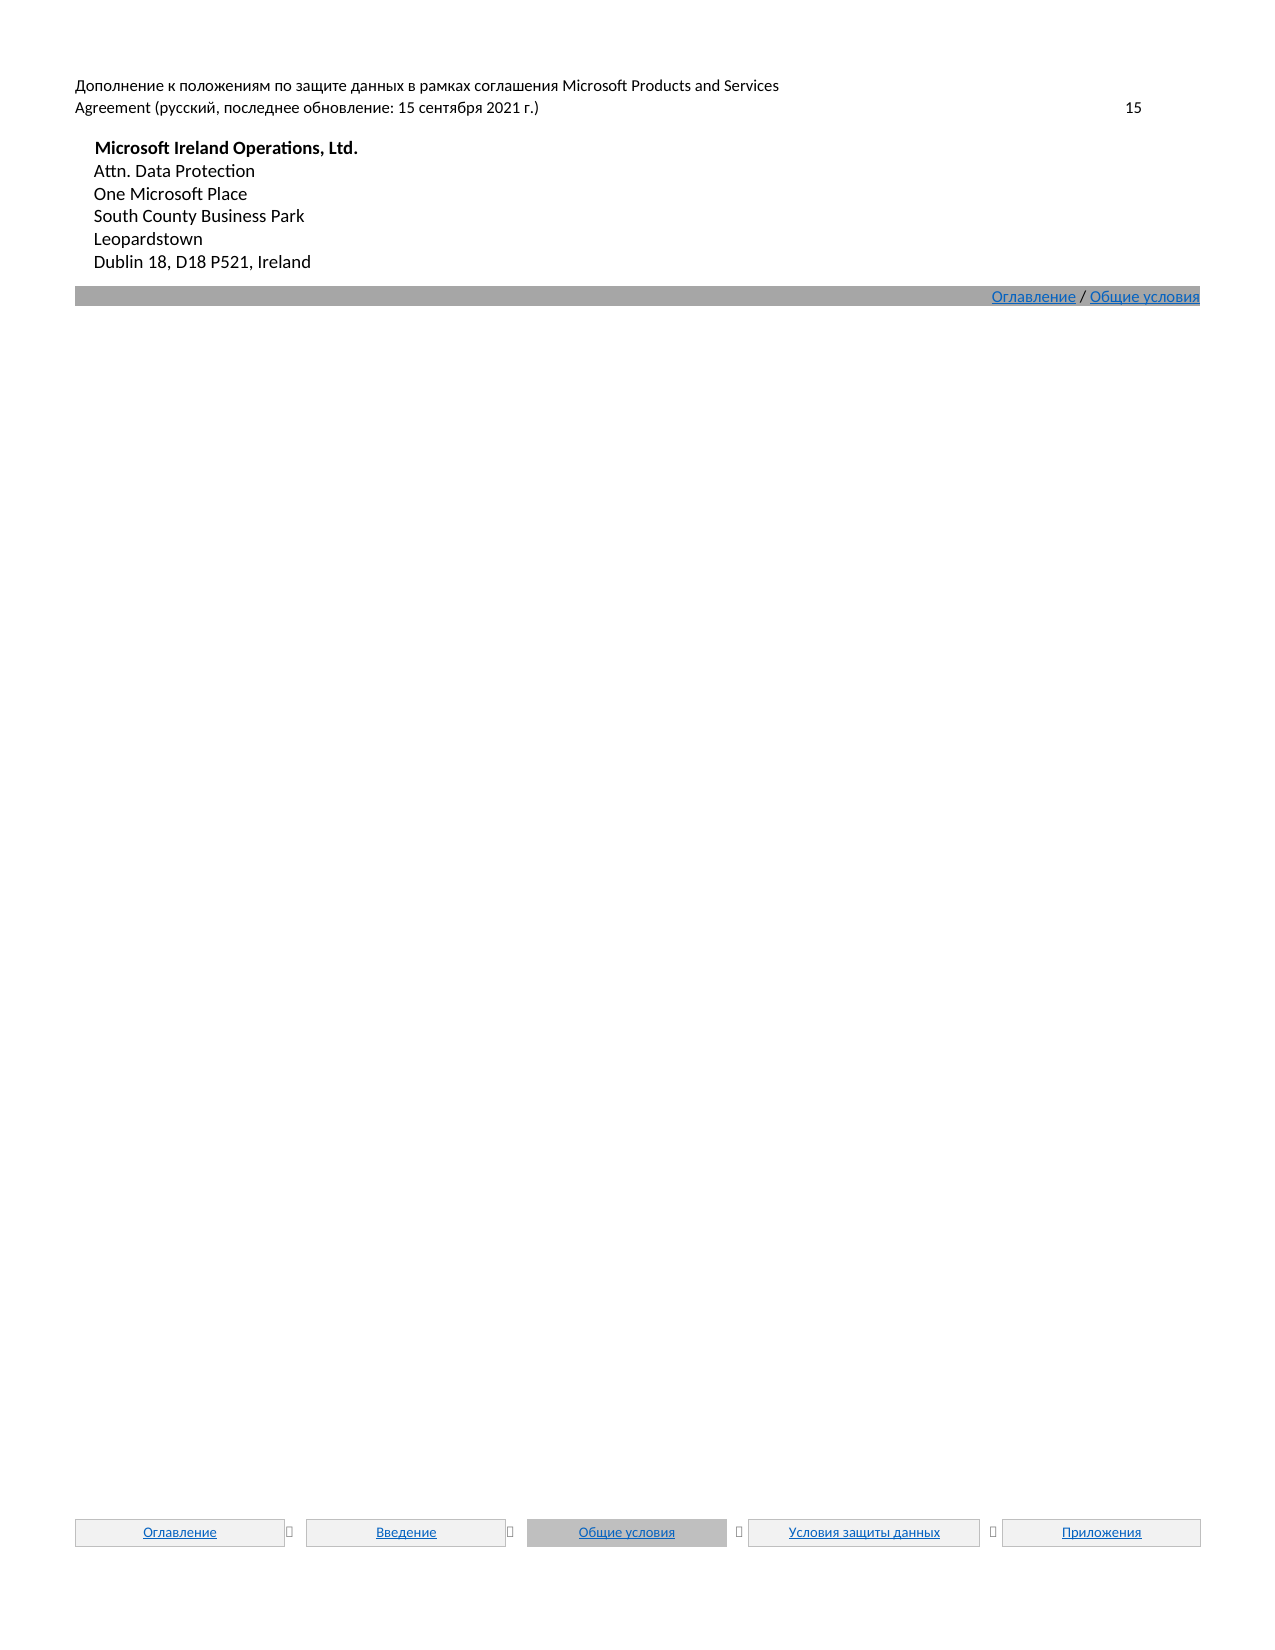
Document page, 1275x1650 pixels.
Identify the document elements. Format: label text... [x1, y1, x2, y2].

list South County Business Park [94, 205, 1200, 228]
list Оглавление / Общие условия [75, 286, 1200, 306]
list Attn. Data Protection [94, 159, 1200, 182]
list Dublin 18, D18 P521, Ireland [94, 251, 1200, 273]
list Leopardstown [94, 228, 1200, 251]
list One Microsoft Place [94, 182, 1200, 205]
list Microsoft Ireland Operations, Ltd. [94, 136, 1200, 159]
